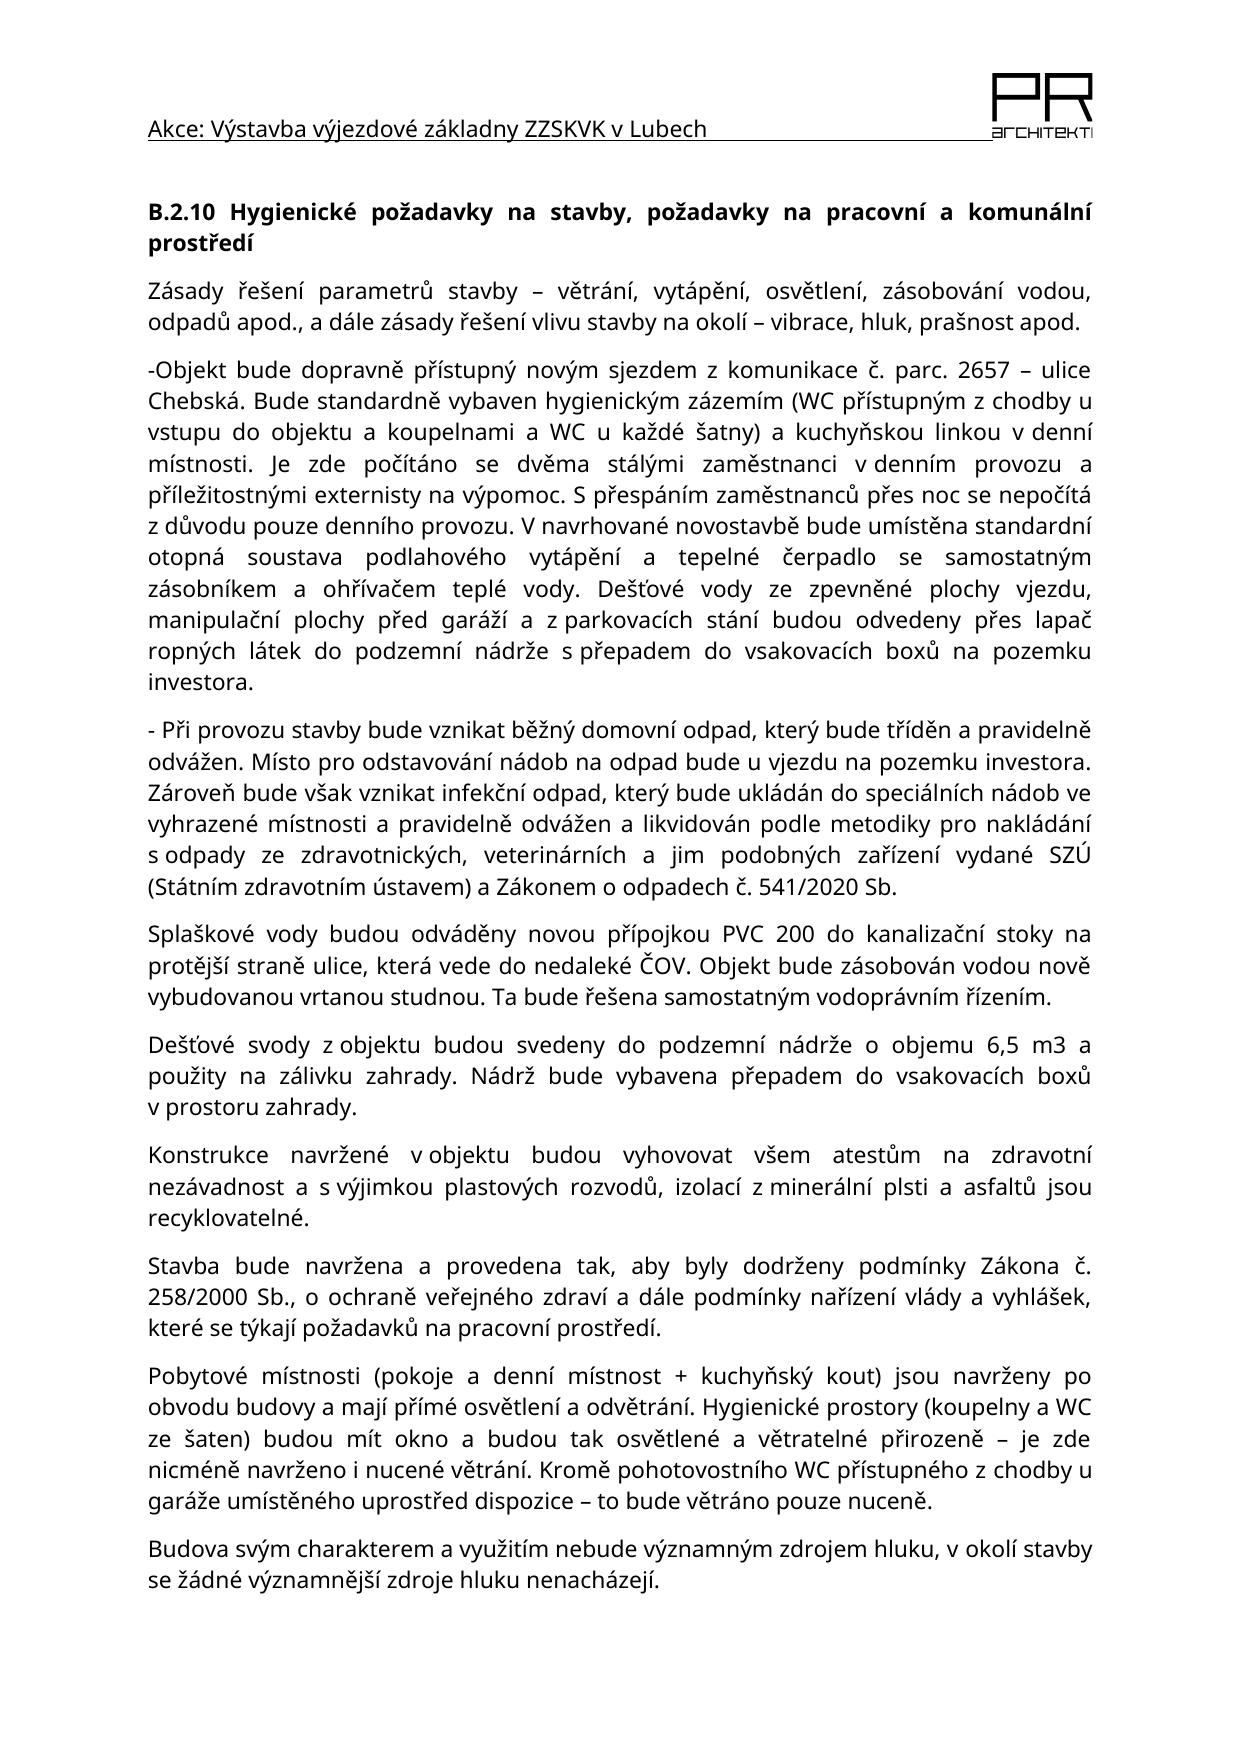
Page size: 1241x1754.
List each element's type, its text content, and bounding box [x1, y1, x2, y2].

text B.2.10 Hygienické požadavky na stavby, požadavky na pracovní a komunální prostředí [148, 196, 1093, 258]
text Pobytové místnosti (pokoje a denní místnost + kuchyňský kout) jsou navrženy po obvodu budovy a mají přímé osvětlení a odvětrání. Hygienické prostory (koupelny a WC ze šaten) budou mít okno a budou tak osvětlené a větratelné přirozeně – je zde nicméně navrženo i nucené větrání. Kromě pohotovostního WC přístupného z chodby u garáže umístěného uprostřed dispozice – to bude větráno pouze nuceně. [148, 1360, 1093, 1516]
text Zásady řešení parametrů stavby – větrání, vytápění, osvětlení, zásobování vodou, odpadů apod., a dále zásady řešení vlivu stavby na okolí – vibrace, hluk, prašnost apod. [148, 275, 1093, 337]
text -Objekt bude dopravně přístupný novým sjezdem z komunikace č. parc. 2657 – ulice Chebská. Bude standardně vybaven hygienickým zázemím (WC přístupným z chodby u vstupu do objektu a koupelnami a WC u každé šatny) a kuchyňskou linkou v denní místnosti. Je zde počítáno se dvěma stálými zaměstnanci v denním provozu a příležitostnými externisty na výpomoc. S přespáním zaměstnanců přes noc se nepočítá z důvodu pouze denního provozu. V navrhované novostavbě bude umístěna standardní otopná soustava podlahového vytápění a tepelné čerpadlo se samostatným zásobníkem a ohřívačem teplé vody. Dešťové vody ze zpevněné plochy vjezdu, manipulační plochy před garáží a z parkovacích stání budou odvedeny přes lapač ropných látek do podzemní nádrže s přepadem do vsakovacích boxů na pozemku investora. [148, 354, 1093, 698]
text Dešťové svody z objektu budou svedeny do podzemní nádrže o objemu 6,5 m3 a použity na zálivku zahrady. Nádrž bude vybavena přepadem do vsakovacích boxů v prostoru zahrady. [148, 1029, 1093, 1123]
text Splaškové vody budou odváděny novou přípojkou PVC 200 do kanalizační stoky na protější straně ulice, která vede do nedaleké ČOV. Objekt bude zásobován vodou nově vybudovanou vrtanou studnou. Ta bude řešena samostatným vodoprávním řízením. [148, 918, 1093, 1012]
text Budova svým charakterem a využitím nebude významným zdrojem hluku, v okolí stavby se žádné významnější zdroje hluku nenacházejí. [148, 1533, 1093, 1596]
text - Při provozu stavby bude vznikat běžný domovní odpad, který bude tříděn a pravidelně odvážen. Místo pro odstavování nádob na odpad bude u vjezdu na pozemku investora. Zároveň bude však vznikat infekční odpad, který bude ukládán do speciálních nádob ve vyhrazené místnosti a pravidelně odvážen a likvidován podle metodiky pro nakládání s odpady ze zdravotnických, veterinárních a jim podobných zařízení vydané SZÚ (Státním zdravotním ústavem) a Zákonem o odpadech č. 541/2020 Sb. [148, 714, 1093, 902]
text Konstrukce navržené v objektu budou vyhovovat všem atestům na zdravotní nezávadnost a s výjimkou plastových rozvodů, izolací z minerální plsti a asfaltů jsou recyklovatelné. [148, 1139, 1093, 1233]
text Stavba bude navržena a provedena tak, aby byly dodrženy podmínky Zákona č. 258/2000 Sb., o ochraně veřejného zdraví a dále podmínky nařízení vlády a vyhlášek, které se týkají požadavků na pracovní prostředí. [148, 1250, 1093, 1343]
picture [992, 73, 1093, 138]
